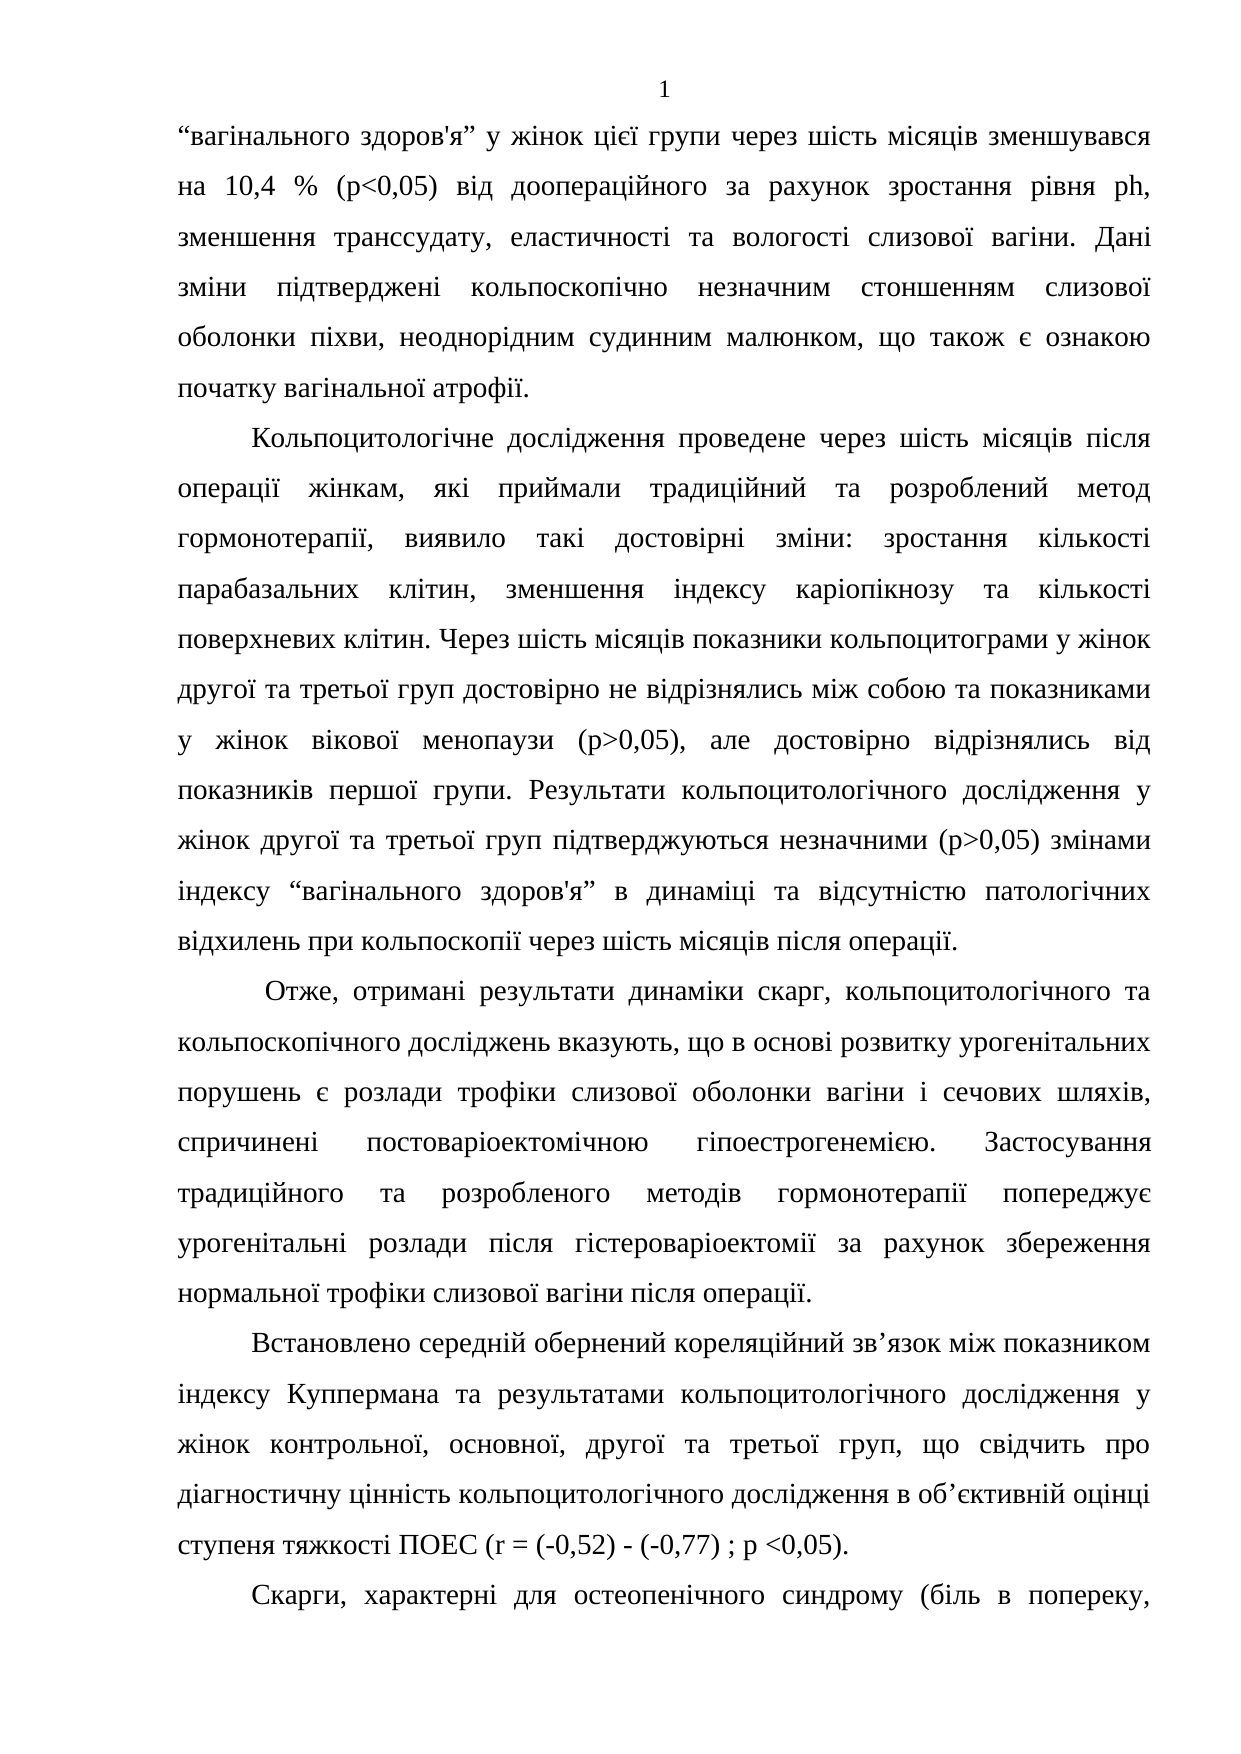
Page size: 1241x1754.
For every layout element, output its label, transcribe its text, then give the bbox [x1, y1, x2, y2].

text Кольпоцитологічне дослідження проведене через шість місяців після операції жінкам, які приймали традиційний та розроблений метод гормонотерапії, виявило такі достовірні зміни: зростання кількості парабазальних клітин, зменшення індексу каріопікнозу та кількості поверхневих клітин. Через шість місяців показники кольпоцитограми у жінок другої та третьої груп достовірно не відрізнялись між собою та показниками у жінок вікової менопаузи (р>0,05), але достовірно відрізнялись від показників першої групи. Результати кольпоцитологічного дослідження у жінок другої та третьої груп підтверджуються незначними (р>0,05) змінами індексу “вагінального здоров'я” в динаміці та відсутністю патологічних відхилень при кольпоскопії через шість місяців після операції. [177, 420, 1152, 957]
text Отже, отримані результати динаміки скарг, кольпоцитологічного та кольпоскопічного досліджень вказують, що в основі розвитку урогенітальних порушень є розлади трофіки слизової оболонки вагіни і сечових шляхів, спричинені постоваріоектомічною гіпоестрогенемією. Застосування традиційного та розробленого методів гормонотерапії попереджує урогенітальні розлади після гістероваріоектомії за рахунок збереження нормальної трофіки слизової вагіни після операції. [177, 973, 1152, 1309]
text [177, 118, 1152, 403]
text Встановлено середній обернений кореляційний зв’язок між показником індексу Куппермана та результатами кольпоцитологічного дослідження у жінок контрольної, основної, другої та третьої груп, що свідчить про діагностичну цінність кольпоцитологічного дослідження в об’єктивній оцінці ступеня тяжкості ПОЕС (r = (-0,52) - (-0,77) ; p <0,05). [177, 1326, 1152, 1560]
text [177, 1577, 1152, 1611]
